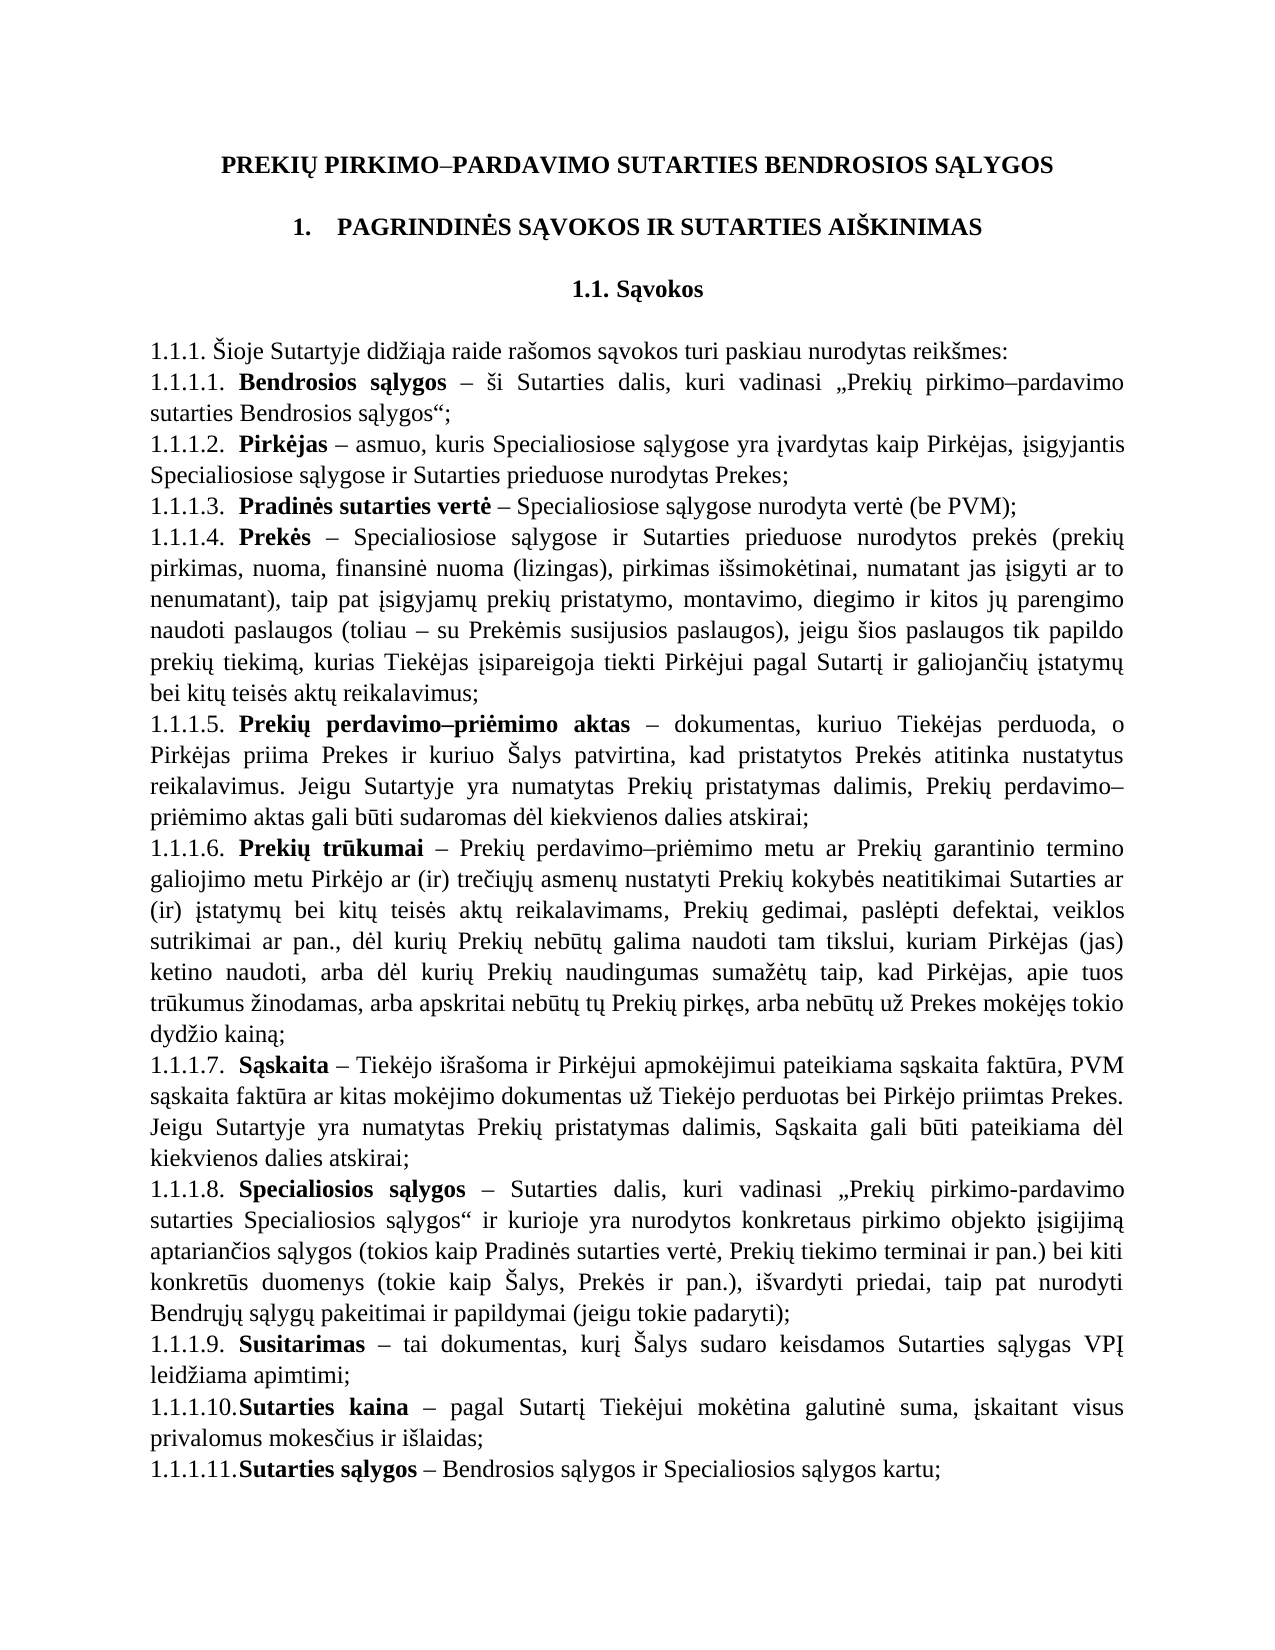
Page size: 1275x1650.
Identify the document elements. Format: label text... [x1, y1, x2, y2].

text Prekių pirkimo–pardavimo sutarties Bendrosios sąlygos [150, 150, 1125, 179]
text 1.1.1.6. Prekių trūkumai – Prekių perdavimo–priėmimo metu ar Prekių garantinio termino galiojimo metu Pirkėjo ar (ir) trečiųjų asmenų nustatyti Prekių kokybės neatitikimai Sutarties ar (ir) įstatymų bei kitų teisės aktų reikalavimams, Prekių gedimai, paslėpti defektai, veiklos sutrikimai ar pan., dėl kurių Prekių nebūtų galima naudoti tam tikslui, kuriam Pirkėjas (jas) ketino naudoti, arba dėl kurių Prekių naudingumas sumažėtų taip, kad Pirkėjas, apie tuos trūkumus žinodamas, arba apskritai nebūtų tų Prekių pirkęs, arba nebūtų už Prekes mokėjęs tokio dydžio kainą; [150, 833, 1125, 1048]
text 1.1.1.7. Sąskaita – Tiekėjo išrašoma ir Pirkėjui apmokėjimui pateikiama sąskaita faktūra, PVM sąskaita faktūra ar kitas mokėjimo dokumentas už Tiekėjo perduotas bei Pirkėjo priimtas Prekes. Jeigu Sutartyje yra numatytas Prekių pristatymas dalimis, Sąskaita gali būti pateikiama dėl kiekvienos dalies atskirai; [150, 1050, 1125, 1172]
text 1.1.1.4. Prekės – Specialiosiose sąlygose ir Sutarties prieduose nurodytos prekės (prekių pirkimas, nuoma, finansinė nuoma (lizingas), pirkimas išsimokėtinai, numatant jas įsigyti ar to nenumatant), taip pat įsigyjamų prekių pristatymo, montavimo, diegimo ir kitos jų parengimo naudoti paslaugos (toliau – su Prekėmis susijusios paslaugos), jeigu šios paslaugos tik papildo prekių tiekimą, kurias Tiekėjas įsipareigoja tiekti Pirkėjui pagal Sutartį ir galiojančių įstatymų bei kitų teisės aktų reikalavimus; [150, 522, 1125, 706]
text 1.1.1.11. Sutarties sąlygos – Bendrosios sąlygos ir Specialiosios sąlygos kartu; [150, 1454, 1125, 1482]
text 1.1. Sąvokos [150, 274, 1125, 303]
text 1.1.1.1. Bendrosios sąlygos – ši Sutarties dalis, kuri vadinasi „Prekių pirkimo–pardavimo sutarties Bendrosios sąlygos“; [150, 367, 1125, 427]
text 1. Pagrindinės sąvokos ir Sutarties aiškinimas [150, 212, 1125, 241]
text 1.1.1.2. Pirkėjas – asmuo, kuris Specialiosiose sąlygose yra įvardytas kaip Pirkėjas, įsigyjantis Specialiosiose sąlygose ir Sutarties prieduose nurodytas Prekes; [150, 429, 1125, 489]
text 1.1.1.10. Sutarties kaina – pagal Sutartį Tiekėjui mokėtina galutinė suma, įskaitant visus privalomus mokesčius ir išlaidas; [150, 1392, 1125, 1451]
text 1.1.1. Šioje Sutartyje didžiąja raide rašomos sąvokos turi paskiau nurodytas reikšmes: [150, 336, 1125, 365]
text 1.1.1.9. Susitarimas – tai dokumentas, kurį Šalys sudaro keisdamos Sutarties sąlygas VPĮ leidžiama apimtimi; [150, 1329, 1125, 1389]
text 1.1.1.3. Pradinės sutarties vertė – Specialiosiose sąlygose nurodyta vertė (be PVM); [150, 491, 1125, 520]
text 1.1.1.5. Prekių perdavimo–priėmimo aktas – dokumentas, kuriuo Tiekėjas perduoda, o Pirkėjas priima Prekes ir kuriuo Šalys patvirtina, kad pristatytos Prekės atitinka nustatytus reikalavimus. Jeigu Sutartyje yra numatytas Prekių pristatymas dalimis, Prekių perdavimo–priėmimo aktas gali būti sudaromas dėl kiekvienos dalies atskirai; [150, 709, 1125, 831]
text 1.1.1.8. Specialiosios sąlygos – Sutarties dalis, kuri vadinasi „Prekių pirkimo-pardavimo sutarties Specialiosios sąlygos“ ir kurioje yra nurodytos konkretaus pirkimo objekto įsigijimą aptariančios sąlygos (tokios kaip Pradinės sutarties vertė, Prekių tiekimo terminai ir pan.) bei kiti konkretūs duomenys (tokie kaip Šalys, Prekės ir pan.), išvardyti priedai, taip pat nurodyti Bendrųjų sąlygų pakeitimai ir papildymai (jeigu tokie padaryti); [150, 1174, 1125, 1327]
